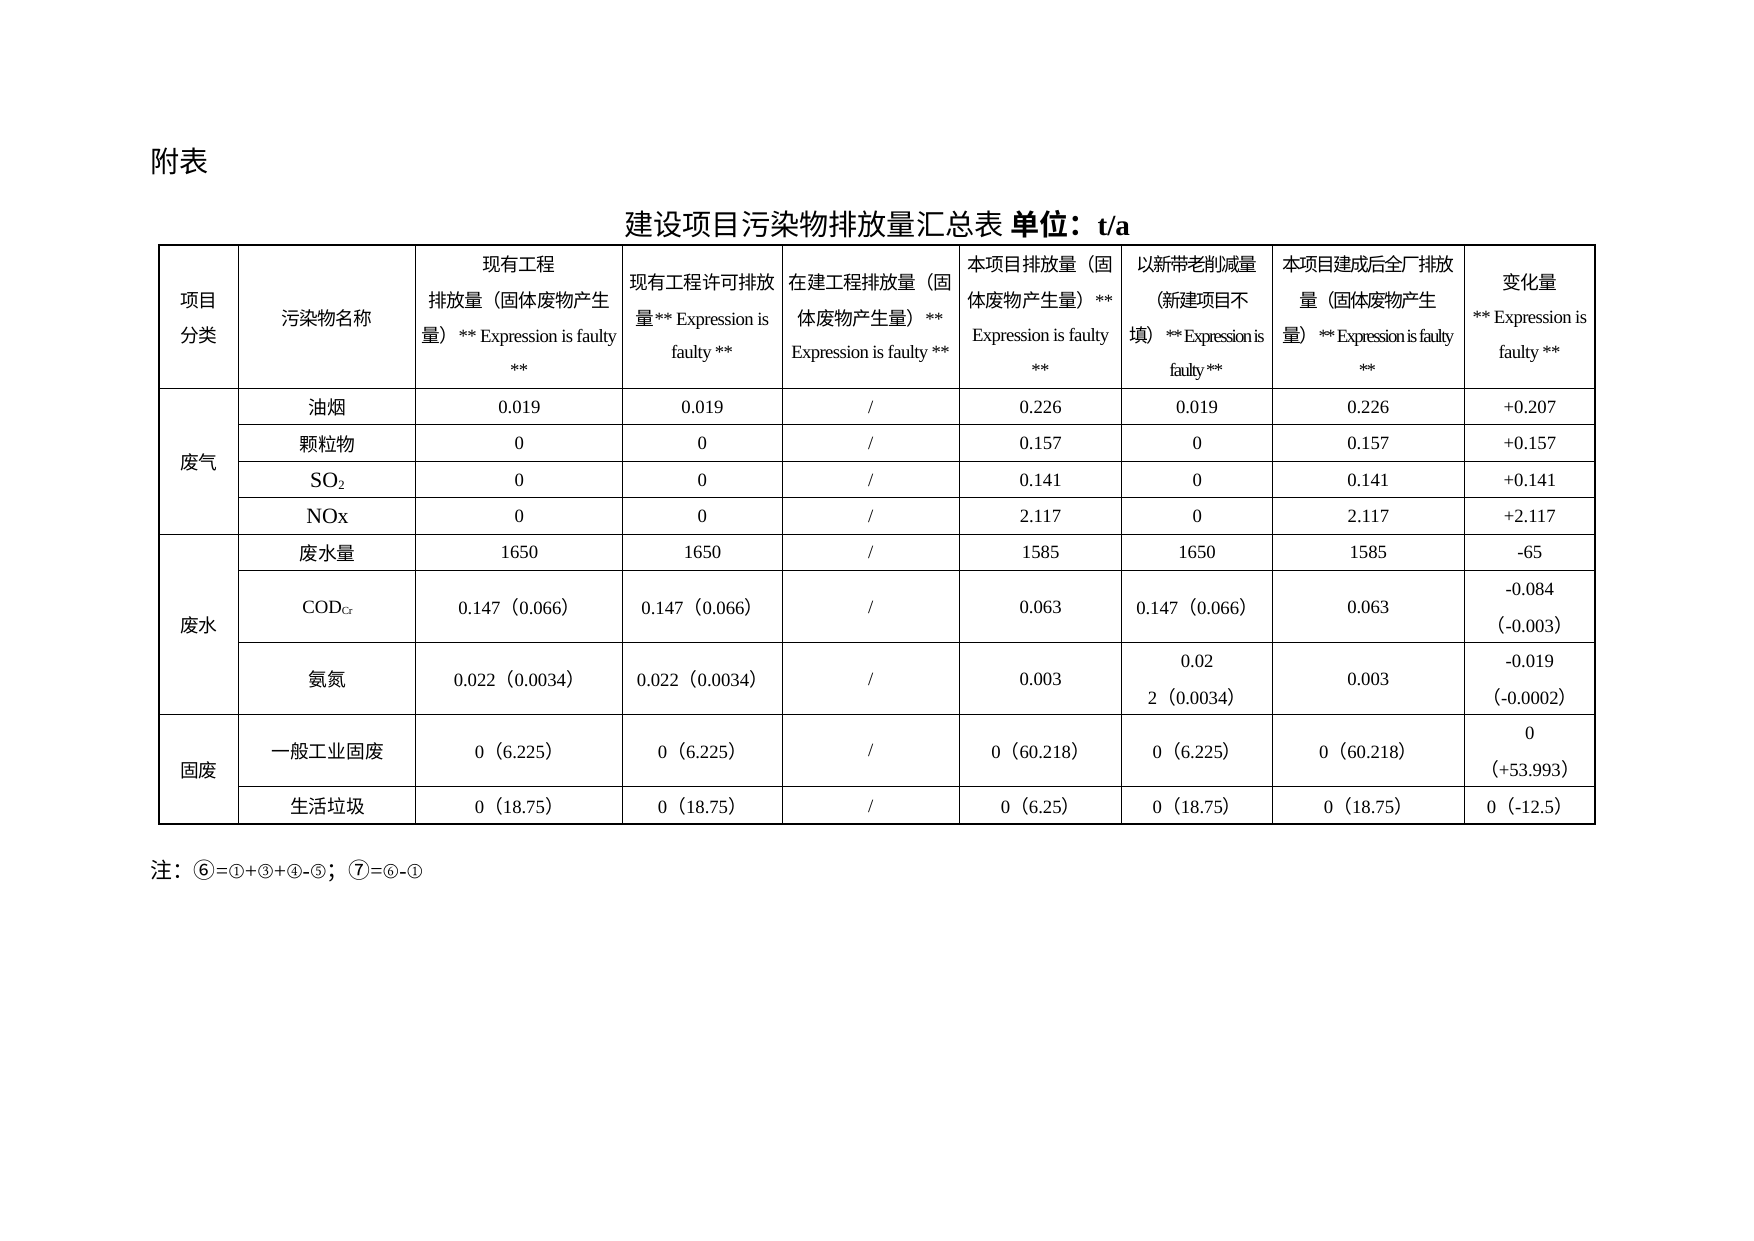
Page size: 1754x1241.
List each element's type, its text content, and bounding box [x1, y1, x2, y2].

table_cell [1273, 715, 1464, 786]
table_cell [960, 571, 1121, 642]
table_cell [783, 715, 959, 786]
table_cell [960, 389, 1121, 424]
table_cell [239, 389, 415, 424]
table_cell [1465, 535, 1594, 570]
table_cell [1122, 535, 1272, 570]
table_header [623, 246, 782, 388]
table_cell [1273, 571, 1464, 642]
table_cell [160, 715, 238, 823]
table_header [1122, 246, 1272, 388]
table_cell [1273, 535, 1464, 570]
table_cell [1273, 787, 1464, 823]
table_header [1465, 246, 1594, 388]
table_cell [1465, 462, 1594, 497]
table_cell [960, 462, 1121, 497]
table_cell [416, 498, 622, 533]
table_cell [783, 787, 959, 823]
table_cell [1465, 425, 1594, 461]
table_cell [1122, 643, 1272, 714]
text 注：⑥=①+③+④-⑤；⑦=⑥-① [150, 853, 1604, 885]
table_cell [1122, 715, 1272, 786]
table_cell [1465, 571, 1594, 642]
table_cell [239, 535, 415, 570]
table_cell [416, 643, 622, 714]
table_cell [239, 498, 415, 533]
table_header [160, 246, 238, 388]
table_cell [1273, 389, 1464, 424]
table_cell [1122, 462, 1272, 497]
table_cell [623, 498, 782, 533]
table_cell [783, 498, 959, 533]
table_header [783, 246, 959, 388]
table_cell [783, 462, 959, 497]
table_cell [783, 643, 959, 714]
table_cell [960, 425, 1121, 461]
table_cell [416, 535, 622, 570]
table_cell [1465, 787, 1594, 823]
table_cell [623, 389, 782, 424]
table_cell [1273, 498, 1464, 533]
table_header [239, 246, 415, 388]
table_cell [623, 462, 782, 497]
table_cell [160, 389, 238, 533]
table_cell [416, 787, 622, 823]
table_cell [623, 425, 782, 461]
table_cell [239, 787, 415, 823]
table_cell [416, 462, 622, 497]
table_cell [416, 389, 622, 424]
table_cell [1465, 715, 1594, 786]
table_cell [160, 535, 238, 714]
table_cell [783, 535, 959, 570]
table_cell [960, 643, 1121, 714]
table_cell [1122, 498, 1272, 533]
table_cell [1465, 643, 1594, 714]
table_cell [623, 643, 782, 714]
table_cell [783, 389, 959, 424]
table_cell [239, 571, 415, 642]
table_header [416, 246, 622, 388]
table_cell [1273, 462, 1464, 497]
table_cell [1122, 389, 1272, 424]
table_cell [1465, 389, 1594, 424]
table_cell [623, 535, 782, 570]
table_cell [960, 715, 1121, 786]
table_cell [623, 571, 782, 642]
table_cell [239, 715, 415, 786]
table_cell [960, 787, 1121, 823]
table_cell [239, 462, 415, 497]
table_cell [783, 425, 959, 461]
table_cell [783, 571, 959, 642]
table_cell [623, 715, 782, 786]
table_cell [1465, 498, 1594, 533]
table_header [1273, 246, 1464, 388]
text 建设项目污染物排放量汇总表 单位：t/a [150, 202, 1604, 244]
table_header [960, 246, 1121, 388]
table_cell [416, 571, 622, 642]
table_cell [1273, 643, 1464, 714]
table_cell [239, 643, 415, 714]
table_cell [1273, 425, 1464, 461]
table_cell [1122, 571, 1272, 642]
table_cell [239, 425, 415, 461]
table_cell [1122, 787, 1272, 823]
text 附表 [150, 138, 1604, 180]
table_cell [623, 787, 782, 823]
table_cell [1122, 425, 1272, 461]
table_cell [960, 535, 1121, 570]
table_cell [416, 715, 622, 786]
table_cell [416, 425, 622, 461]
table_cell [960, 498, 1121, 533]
